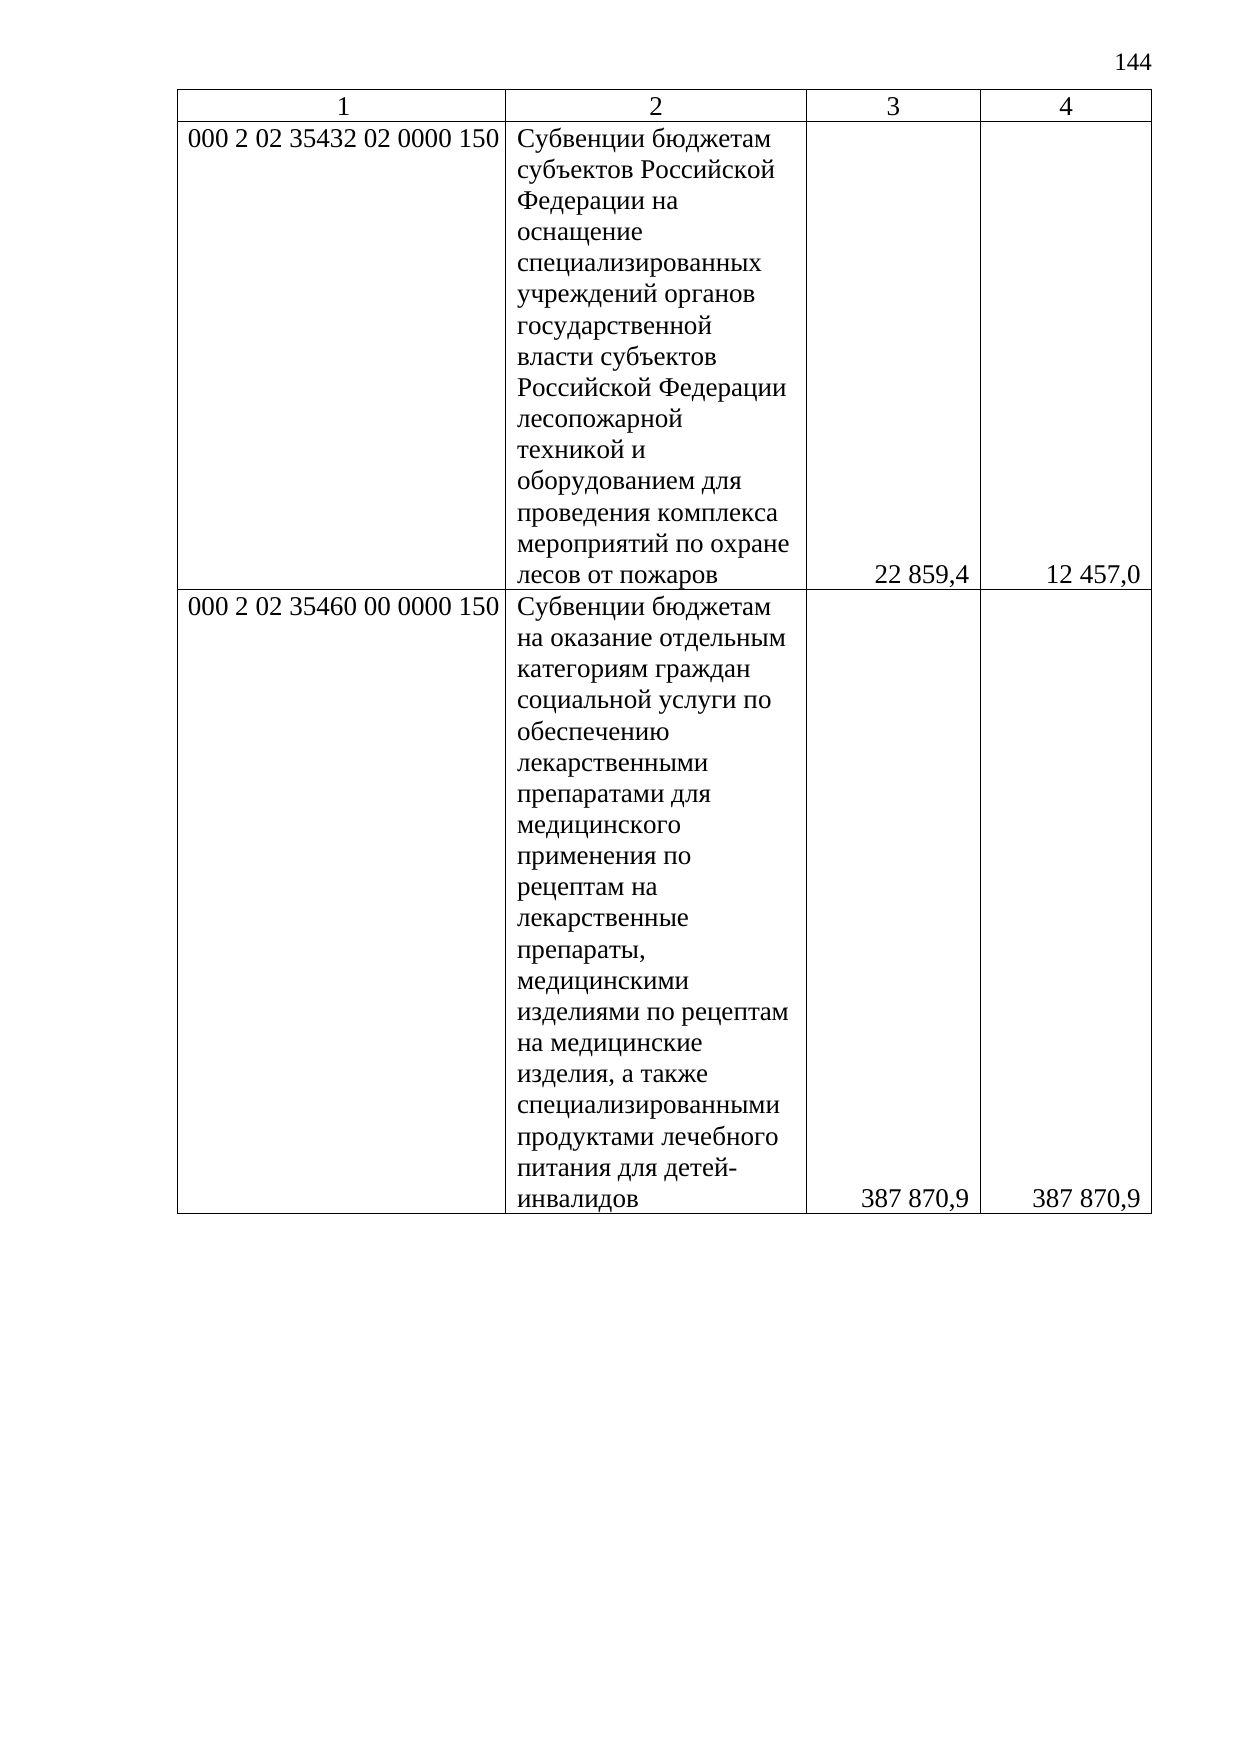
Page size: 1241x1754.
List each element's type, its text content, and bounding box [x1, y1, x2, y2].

table_header 2 [506, 90, 806, 121]
table_cell 387 870,9 [981, 590, 1151, 1213]
table_cell 22 859,4 [807, 122, 980, 589]
table_cell 387 870,9 [807, 590, 980, 1213]
table_header 3 [807, 90, 980, 121]
table_cell 000 2 02 35460 00 0000 150 [178, 590, 505, 1213]
table_cell Субвенции бюджетам субъектов Российской Федерации на оснащение специализированных учреждений органов государственной власти субъектов Российской Федерации лесопожарной техникой и оборудованием для проведения комплекса мероприятий по охране лесов от пожаров [506, 122, 806, 589]
table_cell 000 2 02 35432 02 0000 150 [178, 122, 505, 589]
table_cell 12 457,0 [981, 122, 1151, 589]
table_header 1 [178, 90, 505, 121]
table_header 4 [981, 90, 1151, 121]
table_cell Субвенции бюджетам на оказание отдельным категориям граждан социальной услуги по обеспечению лекарственными препаратами для медицинского применения по рецептам на лекарственные препараты, медицинскими изделиями по рецептам на медицинские изделия, а также специализированными продуктами лечебного питания для детей-инвалидов [506, 590, 806, 1213]
